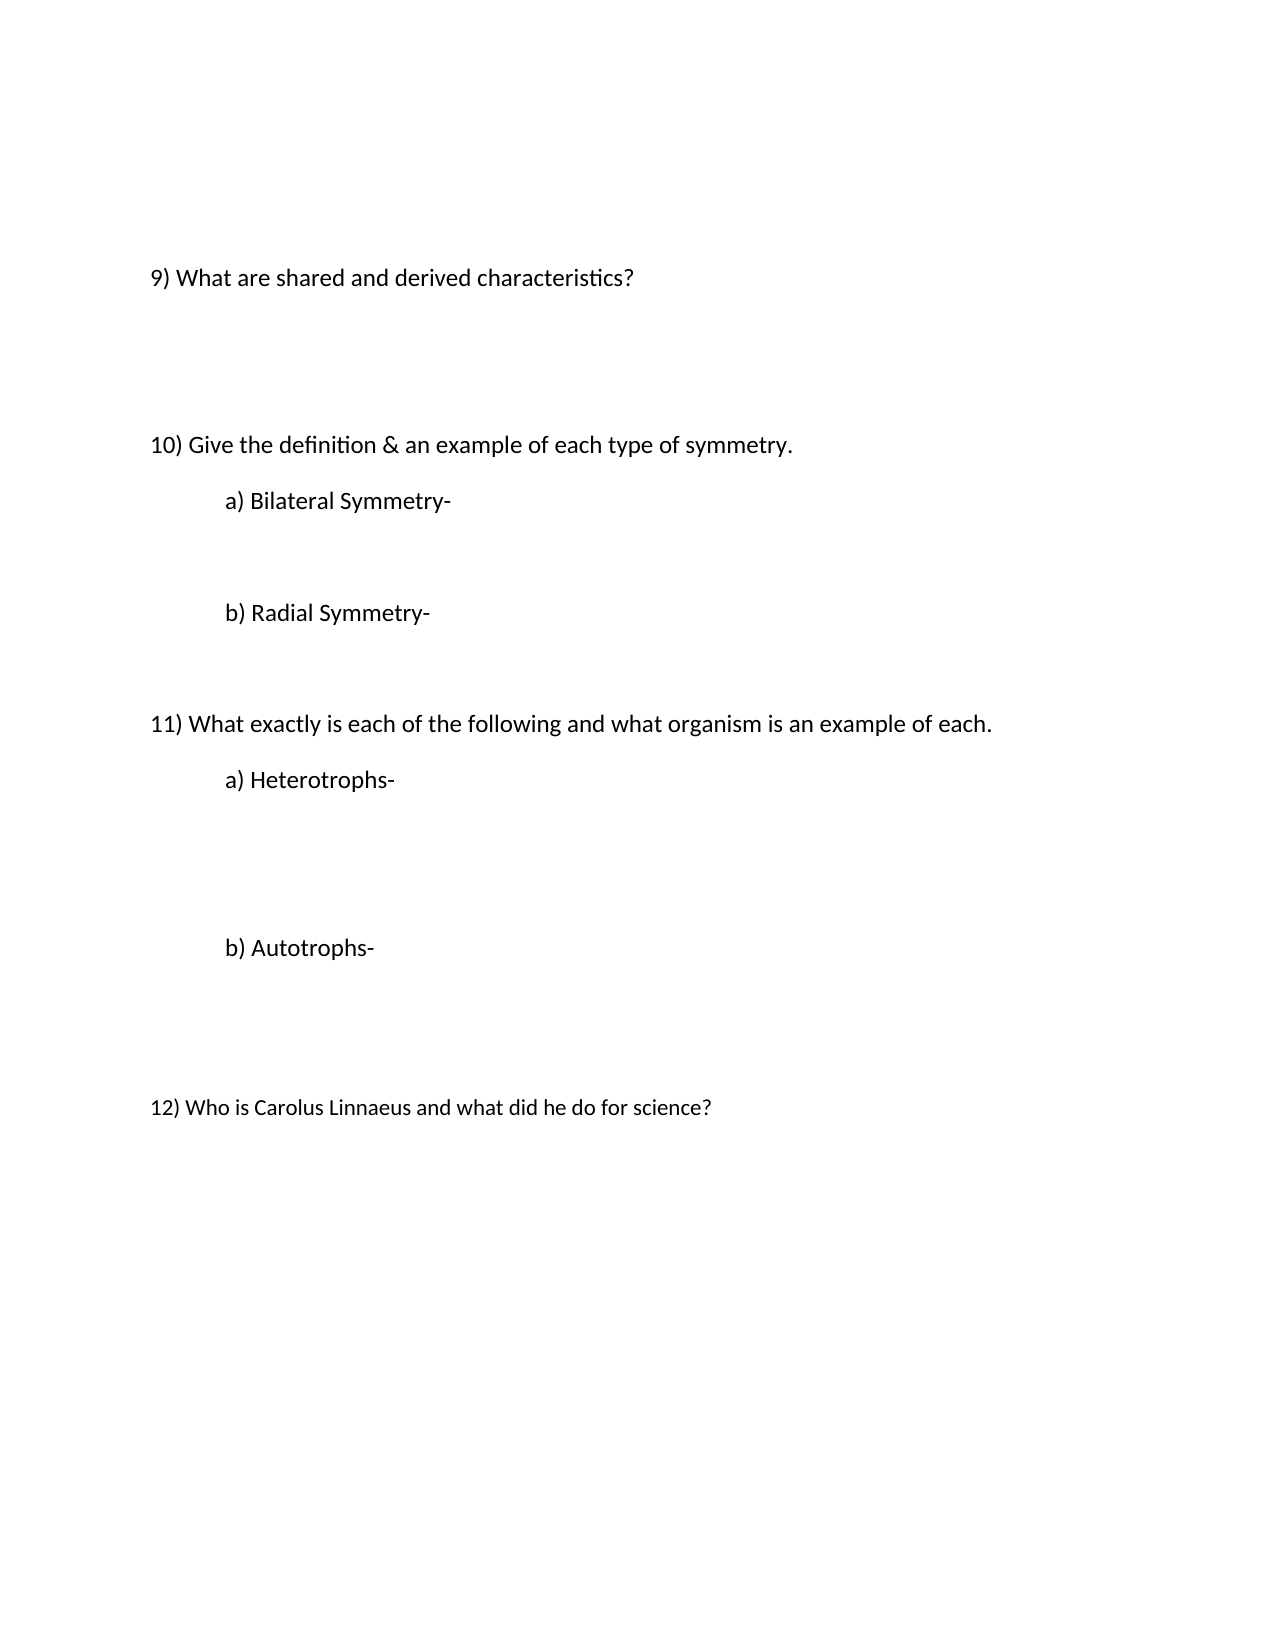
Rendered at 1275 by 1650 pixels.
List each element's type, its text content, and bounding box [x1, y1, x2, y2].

text 9) What are shared and derived characteristics? [150, 262, 1125, 292]
text a) Heterotrophs- [150, 764, 1125, 795]
text a) Bilateral Symmetry- [150, 485, 1125, 516]
text 12) Who is Carolus Linnaeus and what did he do for science? [150, 1093, 1125, 1122]
text b) Radial Symmetry- [150, 597, 1125, 627]
text 11) What exactly is each of the following and what organism is an example of each. [150, 708, 1125, 739]
text b) Autotrophs- [150, 932, 1125, 962]
text 10) Give the definition & an example of each type of symmetry. [150, 429, 1125, 460]
